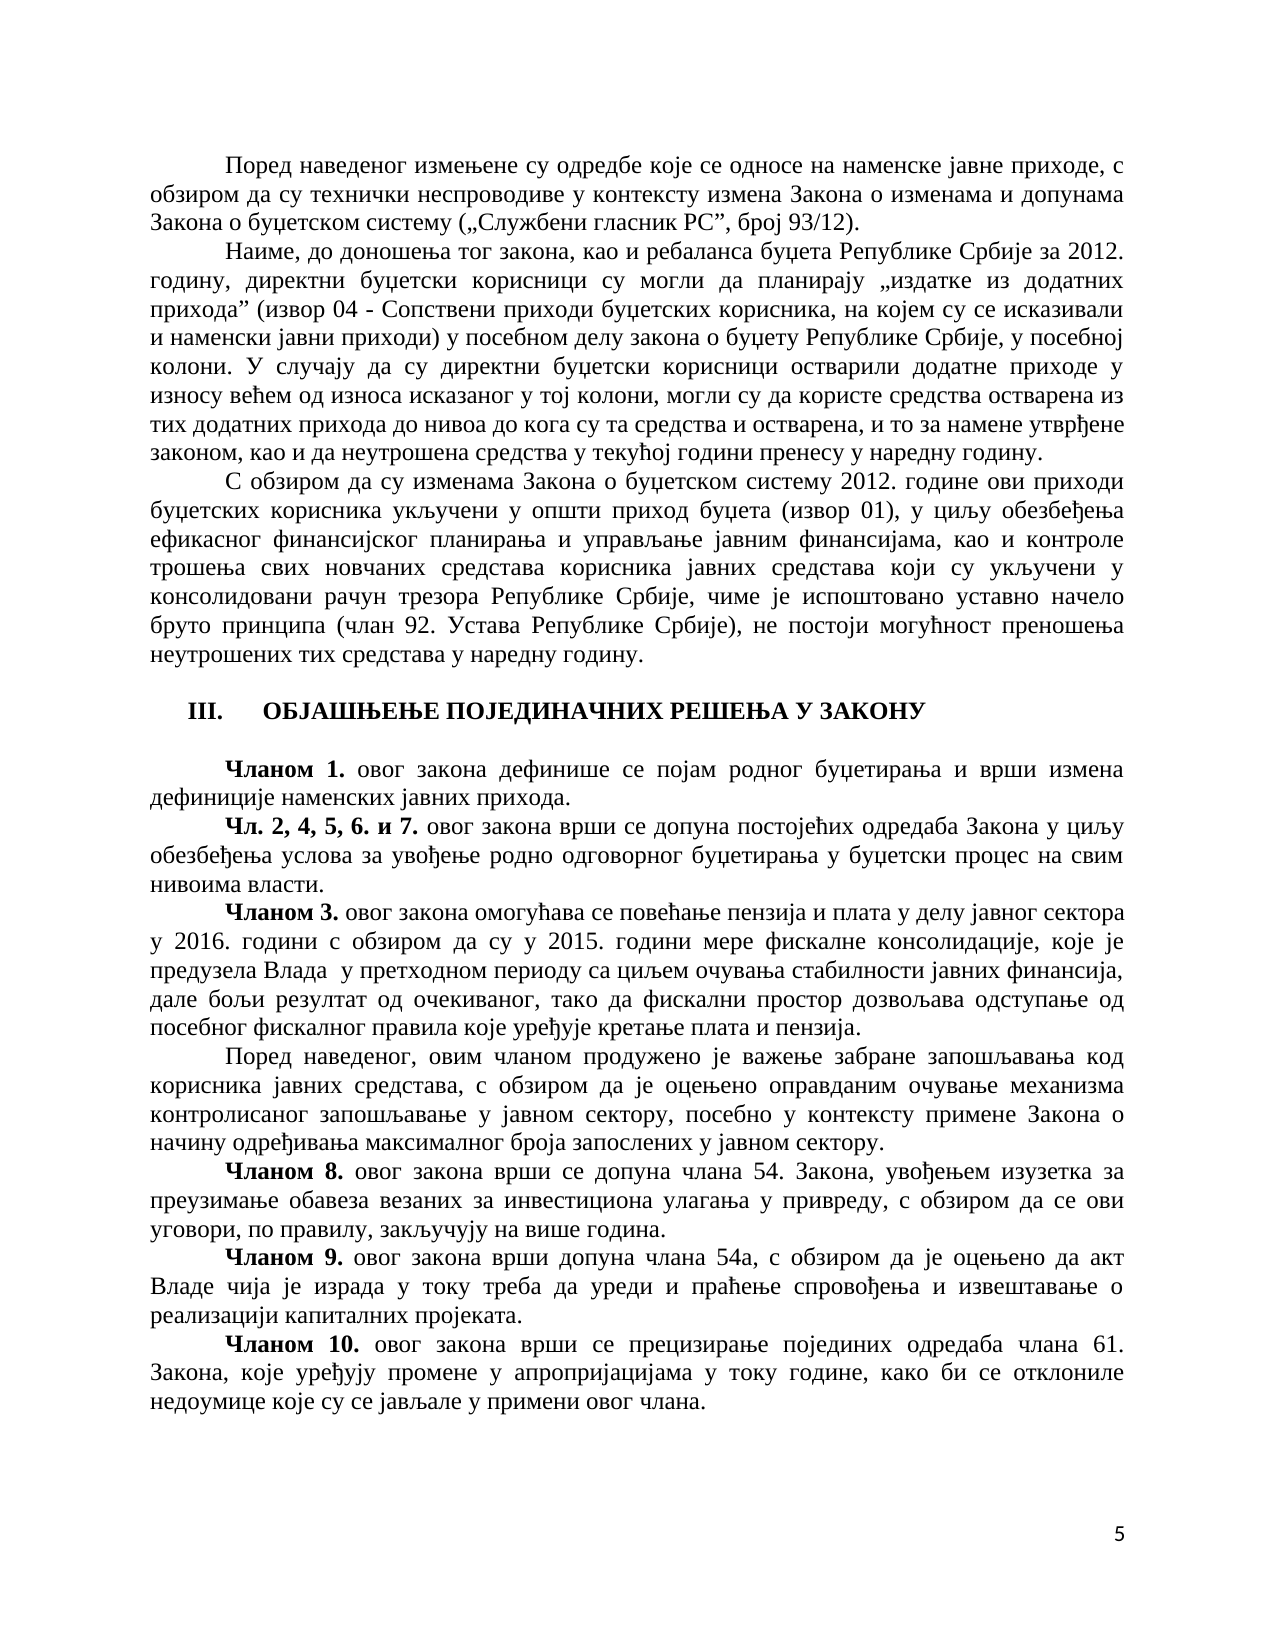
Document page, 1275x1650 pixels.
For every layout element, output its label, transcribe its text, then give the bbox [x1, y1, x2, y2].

list ОБЈАШЊЕЊЕ ПОЈЕДИНАЧНИХ РЕШЕЊА У ЗАКОНУ [187, 696, 1125, 725]
text Чланом 10. овог закона врши се прецизирање појединих одредаба члана 61. Закона, које уређују промене у апропријацијама у току године, како би се отклониле недоумице које су се јављале у примени овог члана. [150, 1329, 1125, 1415]
text Чланом 8. овог закона врши се допуна члана 54. Закона, увођењем изузетка за преузимање обавеза везаних за инвестициона улагања у привреду, с обзиром да се ови уговори, по правилу, закључују на више година. [150, 1156, 1125, 1242]
text Чл. 2, 4, 5, 6. и 7. овог закона врши се допуна постојећих одредаба Закона у циљу обезбеђења услова за увођење родно одговорног буџетирања у буџетски процес на свим нивоима власти. [150, 811, 1125, 897]
text Чланом 1. овог закона дефинише се појам родног буџетирања и врши измена дефиниције наменских јавних прихода. [150, 754, 1125, 811]
text Чланом 9. овог закона врши допуна члана 54а, с обзиром да је оцењено да акт Владе чија је израда у току треба да уреди и праћење спровођења и извештавање о реализацији капиталних пројеката. [150, 1242, 1125, 1329]
text Наиме, до доношења тог закона, као и ребаланса буџета Републике Србије за 2012. годину, директни буџетски корисници су могли да планирају „издатке из додатних прихода” (извор 04 - Сопствени приходи буџетских корисника, на којем су се исказивали и наменски јавни приходи) у посебном делу закона о буџету Републике Србије, у посебној колони. У случају да су директни буџетски корисници остварили додатне приходе у износу већем од износа исказаног у тој колони, могли су да користе средства остварена из тих додатних прихода до нивоа до кога су та средства и остварена, и то за намене утврђене законом, као и да неутрошена средства у текућој години пренесу у наредну годину. [150, 236, 1125, 466]
text Чланом 3. овог закона омогућава се повећање пензија и плата у делу јавног сектора у 2016. години с обзиром да су у 2015. години мере фискалне консолидације, које је предузела Влада у претходном периоду са циљем очувања стабилности јавних финансија, дале бољи резултат од очекиваног, тако да фискални простор дозвољава одступање од посебног фискалног правила које уређује кретање плата и пензија. [150, 897, 1125, 1041]
text Поред наведеног измењене су одредбе које се односе на наменске јавне приходе, с обзиром да су технички неспроводиве у контексту измена Закона о изменама и допунама Закона о буџетском систему („Службени гласник РС”, број 93/12). [150, 150, 1125, 236]
text С обзиром да су изменама Закона о буџетском систему 2012. године ови приходи буџетских корисника укључени у општи приход буџета (извор 01), у циљу обезбеђења ефикасног финансијског планирања и управљање јавним финансијама, као и контроле трошења свих новчаних средстава корисника јавних средстава који су укључени у консолидовани рачун трезора Републике Србије, чиме је испоштовано уставно начело бруто принципа (члан 92. Устава Републике Србије), не постоји могућност преношења неутрошених тих средстава у наредну годину. [150, 466, 1125, 667]
text Поред наведеног, овим чланом продужено је важење забране запошљавања код корисника јавних средстава, с обзиром да је оцењено оправданим очување механизма контролисаног запошљавање у јавном сектору, посебно у контексту примене Закона о начину одређивања максималног броја запослених у јавном сектору. [150, 1041, 1125, 1156]
